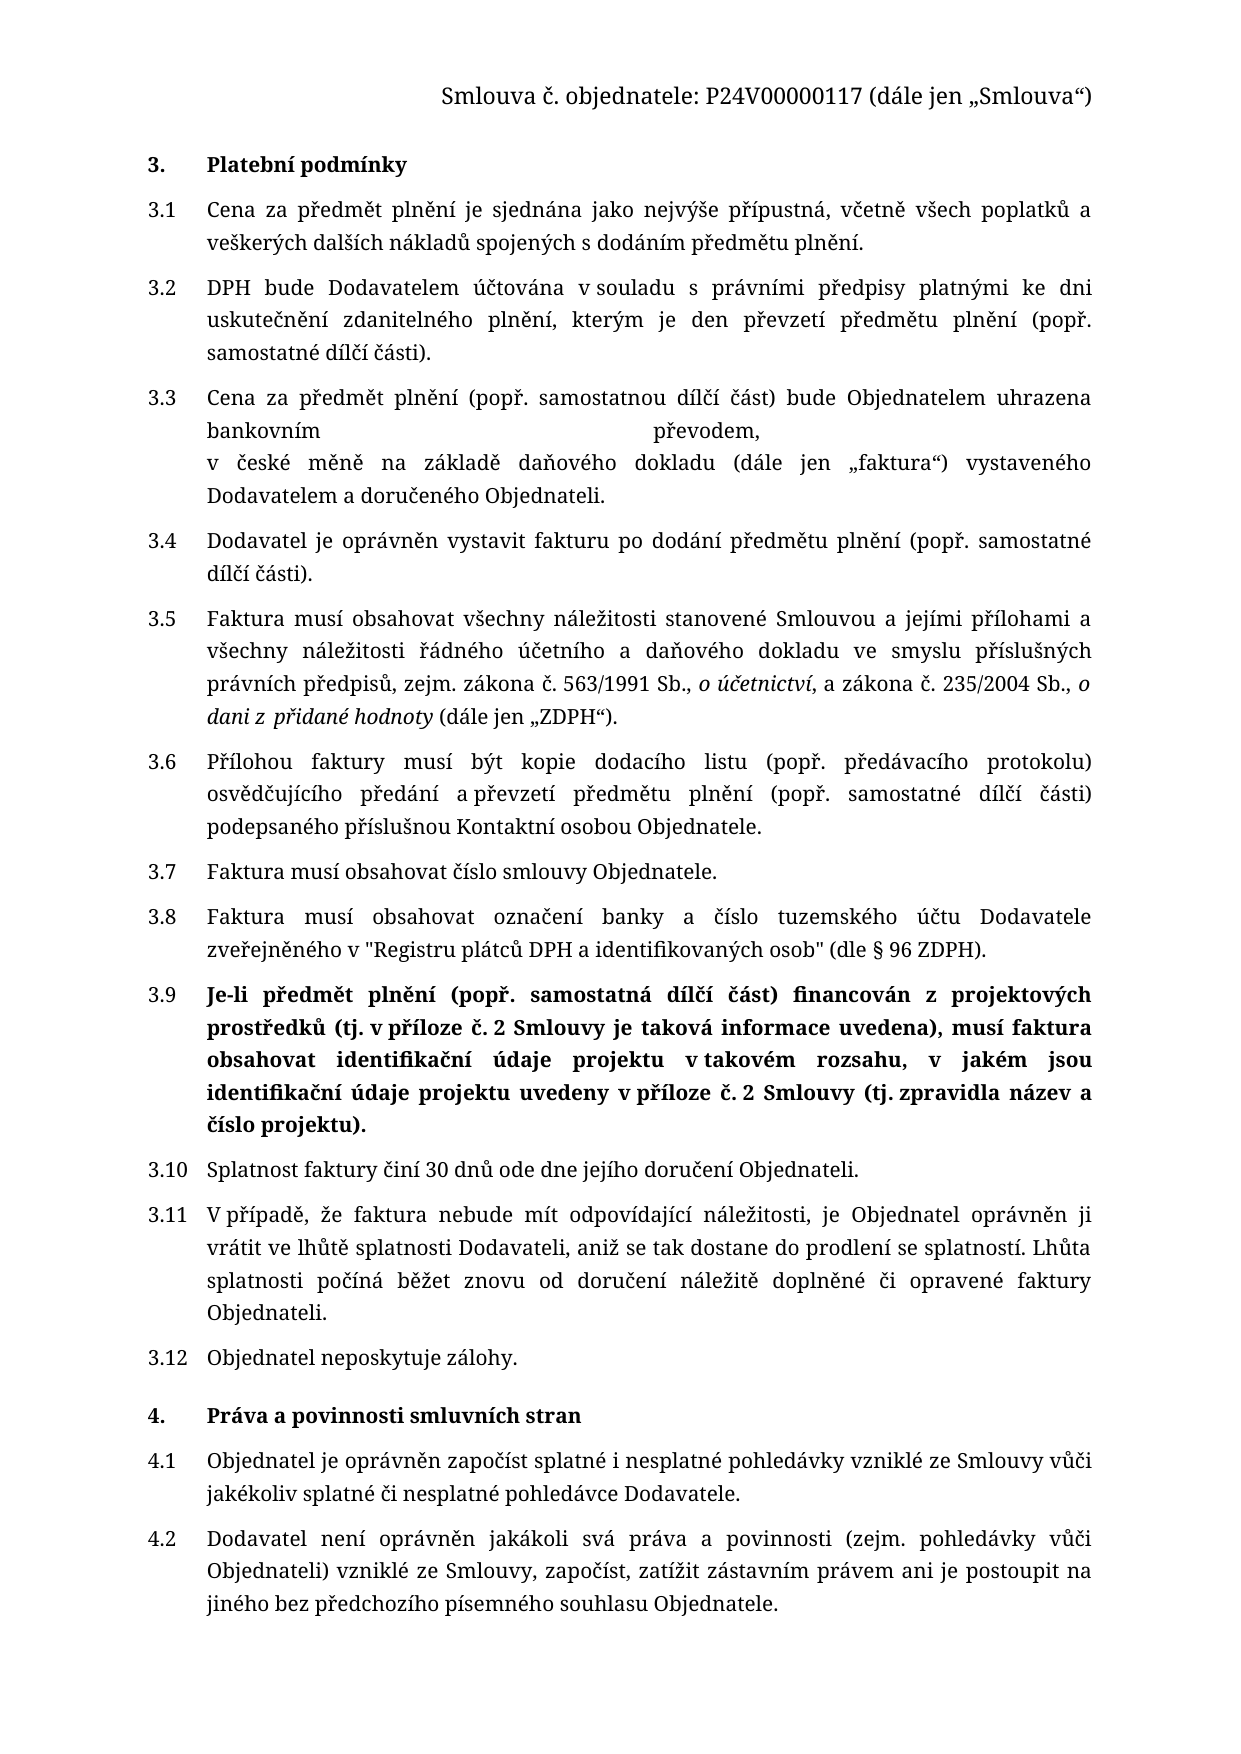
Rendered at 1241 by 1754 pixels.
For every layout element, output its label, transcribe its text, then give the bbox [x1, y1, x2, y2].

list Dodavatel je oprávněn vystavit fakturu po dodání předmětu plnění (popř. samostatné dílčí části). [148, 526, 1093, 587]
list Splatnost faktury činí 30 dnů ode dne jejího doručení Objednateli. [148, 1156, 1093, 1184]
list Faktura musí obsahovat všechny náležitosti stanovené Smlouvou a jejími přílohami a všechny náležitosti řádného účetního a daňového dokladu ve smyslu příslušných právních předpisů, zejm. zákona č. 563/1991 Sb., o účetnictví, a zákona č. 235/2004 Sb., o dani z přidané hodnoty (dále jen „ZDPH“). [148, 604, 1093, 730]
list Faktura musí obsahovat číslo smlouvy Objednatele. [148, 857, 1093, 886]
list Objednatel neposkytuje zálohy. [148, 1343, 1093, 1372]
list V případě, že faktura nebude mít odpovídající náležitosti, je Objednatel oprávněn ji vrátit ve lhůtě splatnosti Dodavateli, aniž se tak dostane do prodlení se splatností. Lhůta splatnosti počíná běžet znovu od doručení náležitě doplněné či opravené faktury Objednateli. [148, 1201, 1093, 1327]
list Objednatel je oprávněn započíst splatné i nesplatné pohledávky vzniklé ze Smlouvy vůči jakékoliv splatné či nesplatné pohledávce Dodavatele. [148, 1446, 1093, 1507]
list Platební podmínky [148, 150, 1093, 179]
list Práva a povinnosti smluvních stran [148, 1401, 1093, 1429]
list Faktura musí obsahovat označení banky a číslo tuzemského účtu Dodavatele zveřejněného v "Registru plátců DPH a identifikovaných osob" (dle § 96 ZDPH). [148, 902, 1093, 963]
list Přílohou faktury musí být kopie dodacího listu (popř. předávacího protokolu) osvědčujícího předání a převzetí předmětu plnění (popř. samostatné dílčí části) podepsaného příslušnou Kontaktní osobou Objednatele. [148, 747, 1093, 841]
list Dodavatel není oprávněn jakákoli svá práva a povinnosti (zejm. pohledávky vůči Objednateli) vzniklé ze Smlouvy, započíst, zatížit zástavním právem ani je postoupit na jiného bez předchozího písemného souhlasu Objednatele. [148, 1524, 1093, 1618]
list Cena za předmět plnění (popř. samostatnou dílčí část) bude Objednatelem uhrazena bankovním převodem, v české měně na základě daňového dokladu (dále jen „faktura“) vystaveného Dodavatelem a doručeného Objednateli. [148, 383, 1093, 509]
list Je-li předmět plnění (popř. samostatná dílčí část) financován z projektových prostředků (tj. v příloze č. 2 Smlouvy je taková informace uvedena), musí faktura obsahovat identifikační údaje projektu v takovém rozsahu, v jakém jsou identifikační údaje projektu uvedeny v příloze č. 2 Smlouvy (tj. zpravidla název a číslo projektu). [148, 980, 1093, 1139]
list DPH bude Dodavatelem účtována v souladu s právními předpisy platnými ke dni uskutečnění zdanitelného plnění, kterým je den převzetí předmětu plnění (popř. samostatné dílčí části). [148, 273, 1093, 367]
list Cena za předmět plnění je sjednána jako nejvýše přípustná, včetně všech poplatků a veškerých dalších nákladů spojených s dodáním předmětu plnění. [148, 195, 1093, 256]
